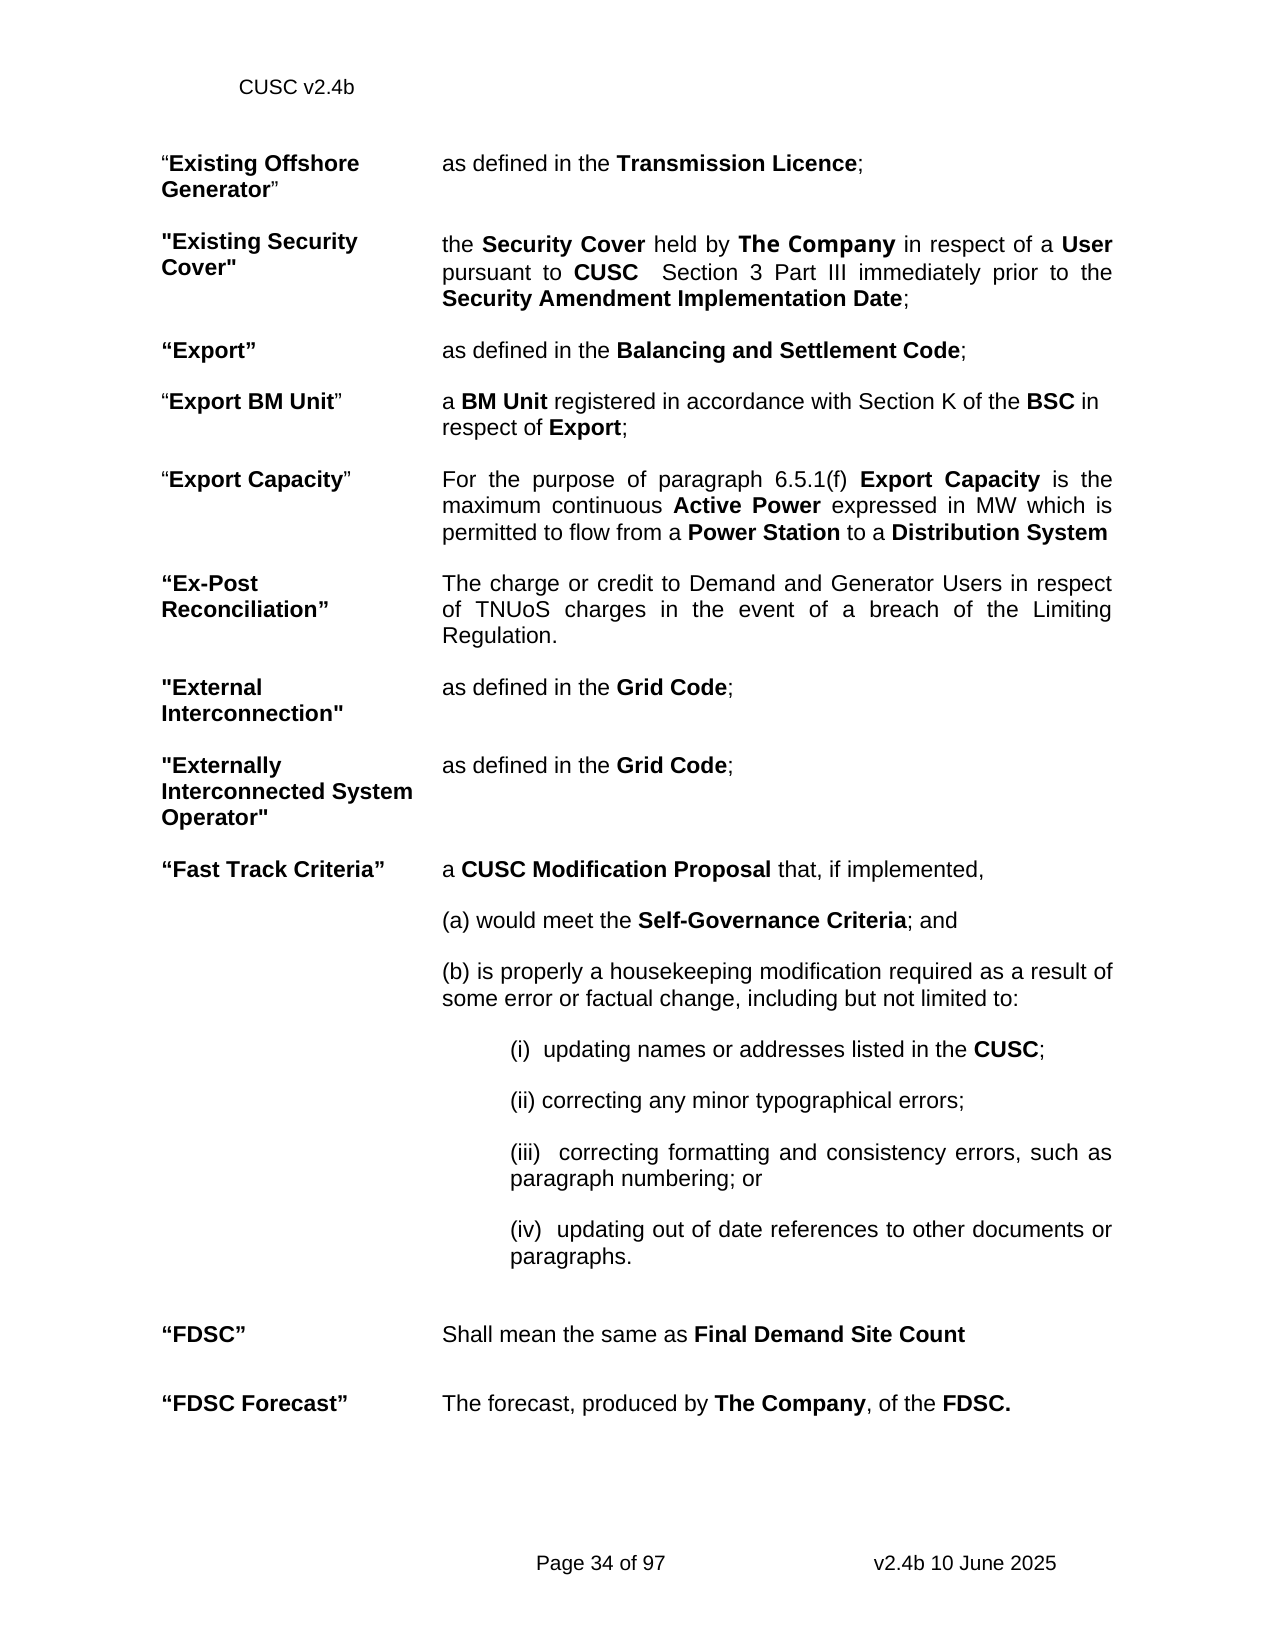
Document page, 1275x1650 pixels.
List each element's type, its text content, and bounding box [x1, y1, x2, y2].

table_cell For the purpose of paragraph 6.5.1(f) Export Capacity is the maximum continuous Active Power expressed in MW which is permitted to flow from a Power Station to a Distribution System [431, 466, 1124, 570]
table_cell Shall mean the same as Final Demand Site Count [431, 1321, 1124, 1390]
table_cell "External Interconnection" [150, 674, 431, 752]
table_cell “Existing Offshore Generator” [150, 150, 431, 228]
table_cell as defined in the Grid Code; [431, 752, 1124, 856]
table_cell “Ex-Post Reconciliation” [150, 570, 431, 674]
table_cell the Security Cover held by The Company in respect of a User pursuant to CUSC Section 3 Part III immediately prior to the Security Amendment Implementation Date; [431, 228, 1124, 337]
table_cell “FDSC” [150, 1321, 431, 1390]
table_cell a CUSC Modification Proposal that, if implemented, (a) would meet the Self-Governance Criteria; and (b) is properly a housekeeping modification required as a result of some error or factual change, including but not limited to: (i) updating names or addresses listed in the CUSC; (ii) correcting any minor typographical errors; (iii) correcting formatting and consistency errors, such as paragraph numbering; or (iv) updating out of date references to other documents or paragraphs. [431, 856, 1124, 1321]
table_cell as defined in the Balancing and Settlement Code; a BM Unit registered in accordance with Section K of the BSC in respect of Export; [431, 337, 1124, 466]
table_cell "Existing Security Cover" [150, 228, 431, 337]
table_cell "Externally Interconnected System Operator" [150, 752, 431, 856]
table_cell “FDSC Forecast” [150, 1390, 431, 1442]
table_cell The charge or credit to Demand and Generator Users in respect of TNUoS charges in the event of a breach of the Limiting Regulation. [431, 570, 1124, 674]
table_cell as defined in the Grid Code; [431, 674, 1124, 752]
table_cell as defined in the Transmission Licence; [431, 150, 1124, 228]
table_cell The forecast, produced by The Company, of the FDSC. [431, 1390, 1124, 1442]
table_cell “Export Capacity” [150, 466, 431, 570]
table_cell “Fast Track Criteria” [150, 856, 431, 1321]
table_cell “Export” “Export BM Unit” [150, 337, 431, 466]
